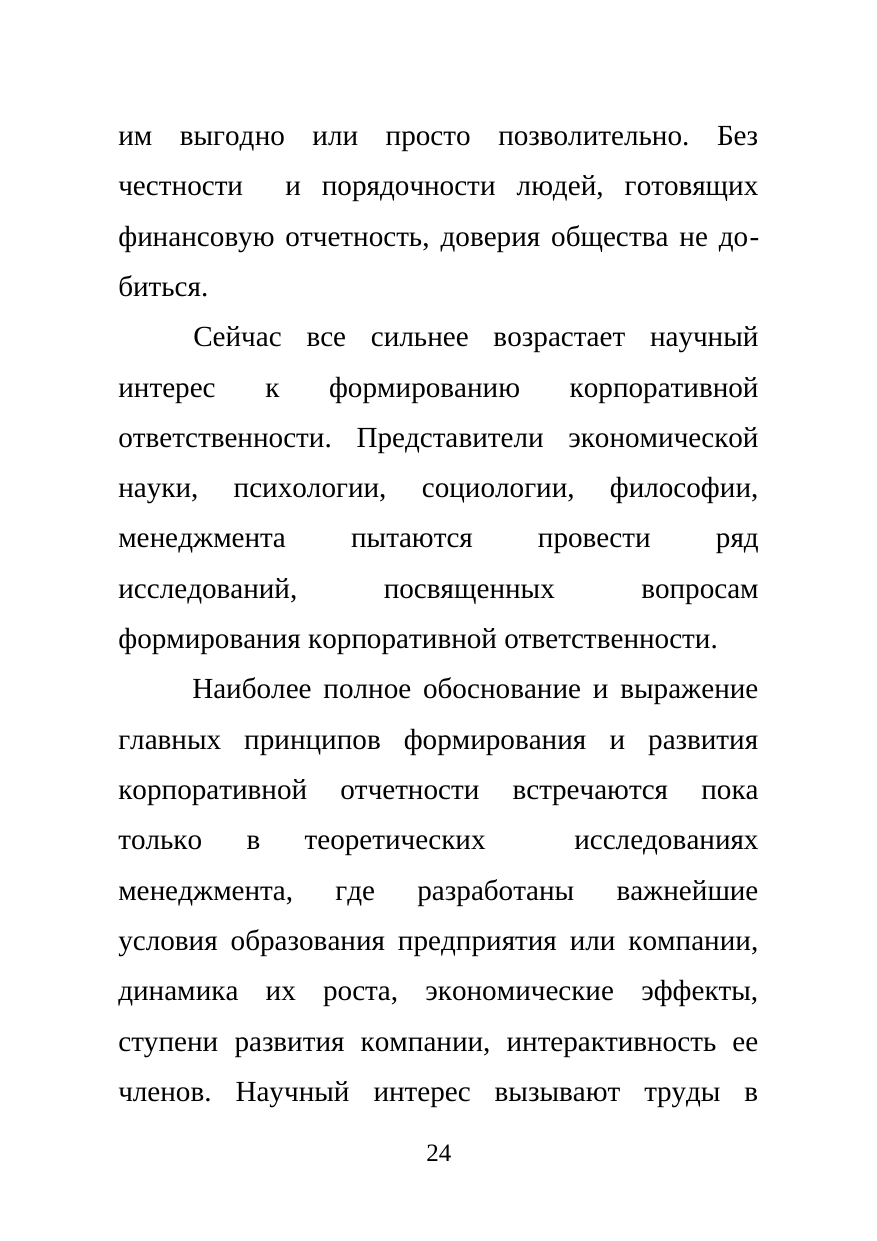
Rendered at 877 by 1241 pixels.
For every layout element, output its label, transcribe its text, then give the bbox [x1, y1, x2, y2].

text Сейчас все сильнее возрастает научный интерес к формированию корпоративной ответственности. Представители экономической науки, психологии, социологии, философии, менеджмента пытаются провести ряд исследований, посвященных вопросам формирования корпоративной ответственности. [118, 319, 759, 655]
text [118, 672, 759, 1108]
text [118, 118, 759, 303]
